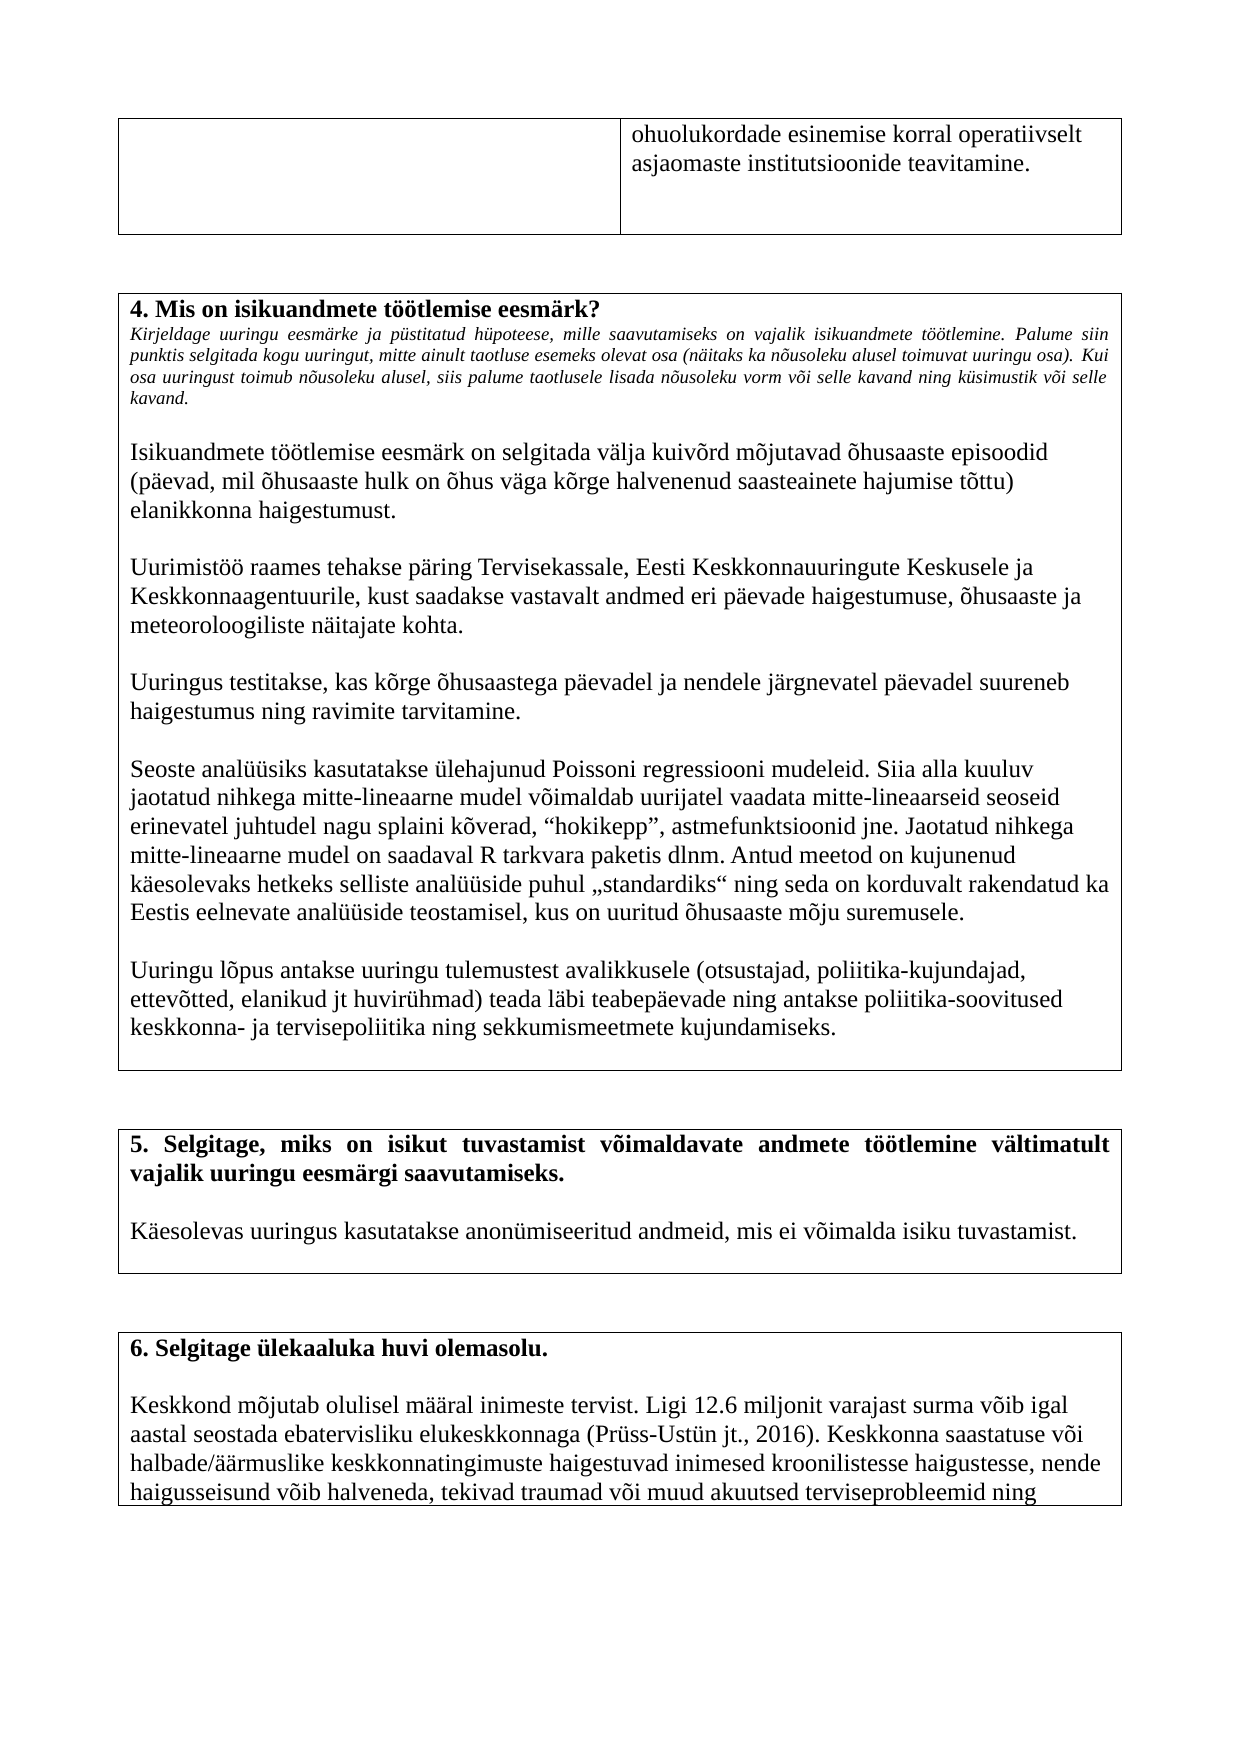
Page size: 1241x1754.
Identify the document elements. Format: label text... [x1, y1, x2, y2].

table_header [119, 119, 620, 234]
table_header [621, 119, 1121, 234]
table_header 4. Mis on isikuandmete töötlemise eesmärk? Kirjeldage uuringu eesmärke ja püstitatud hüpoteese, mille saavutamiseks on vajalik isikuandmete töötlemine. Palume siin punktis selgitada kogu uuringut, mitte ainult taotluse esemeks olevat osa (näitaks ka nõusoleku alusel toimuvat uuringu osa). Kui osa uuringust toimub nõusoleku alusel, siis palume taotlusele lisada nõusoleku vorm või selle kavand ning küsimustik või selle kavand. Isikuandmete töötlemise eesmärk on selgitada välja kuivõrd mõjutavad õhusaaste episoodid (päevad, mil õhusaaste hulk on õhus väga kõrge halvenenud saasteainete hajumise tõttu) elanikkonna haigestumust. Uurimistöö raames tehakse päring Tervisekassale, Eesti Keskkonnauuringute Keskusele ja Keskkonnaagentuurile, kust saadakse vastavalt andmed eri päevade haigestumuse, õhusaaste ja meteoroloogiliste näitajate kohta. Uuringus testitakse, kas kõrge õhusaastega päevadel ja nendele järgnevatel päevadel suureneb haigestumus ning ravimite tarvitamine. Seoste analüüsiks kasutatakse ülehajunud Poissoni regressiooni mudeleid. Siia alla kuuluv jaotatud nihkega mitte-lineaarne mudel võimaldab uurijatel vaadata mitte-lineaarseid seoseid erinevatel juhtudel nagu splaini kõverad, “hokikepp”, astmefunktsioonid jne. Jaotatud nihkega mitte-lineaarne mudel on saadaval R tarkvara paketis dlnm. Antud meetod on kujunenud käesolevaks hetkeks selliste analüüside puhul „standardiks“ ning seda on korduvalt rakendatud ka Eestis eelnevate analüüside teostamisel, kus on uuritud õhusaaste mõju suremusele. Uuringu lõpus antakse uuringu tulemustest avalikkusele (otsustajad, poliitika-kujundajad, ettevõtted, elanikud jt huvirühmad) teada läbi teabepäevade ning antakse poliitika-soovitused keskkonna- ja tervisepoliitika ning sekkumismeetmete kujundamiseks. [119, 294, 1121, 1070]
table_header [119, 1333, 1121, 1505]
table_header 5. Selgitage, miks on isikut tuvastamist võimaldavate andmete töötlemine vältimatult vajalik uuringu eesmärgi saavutamiseks. Käesolevas uuringus kasutatakse anonümiseeritud andmeid, mis ei võimalda isiku tuvastamist. [119, 1130, 1121, 1273]
